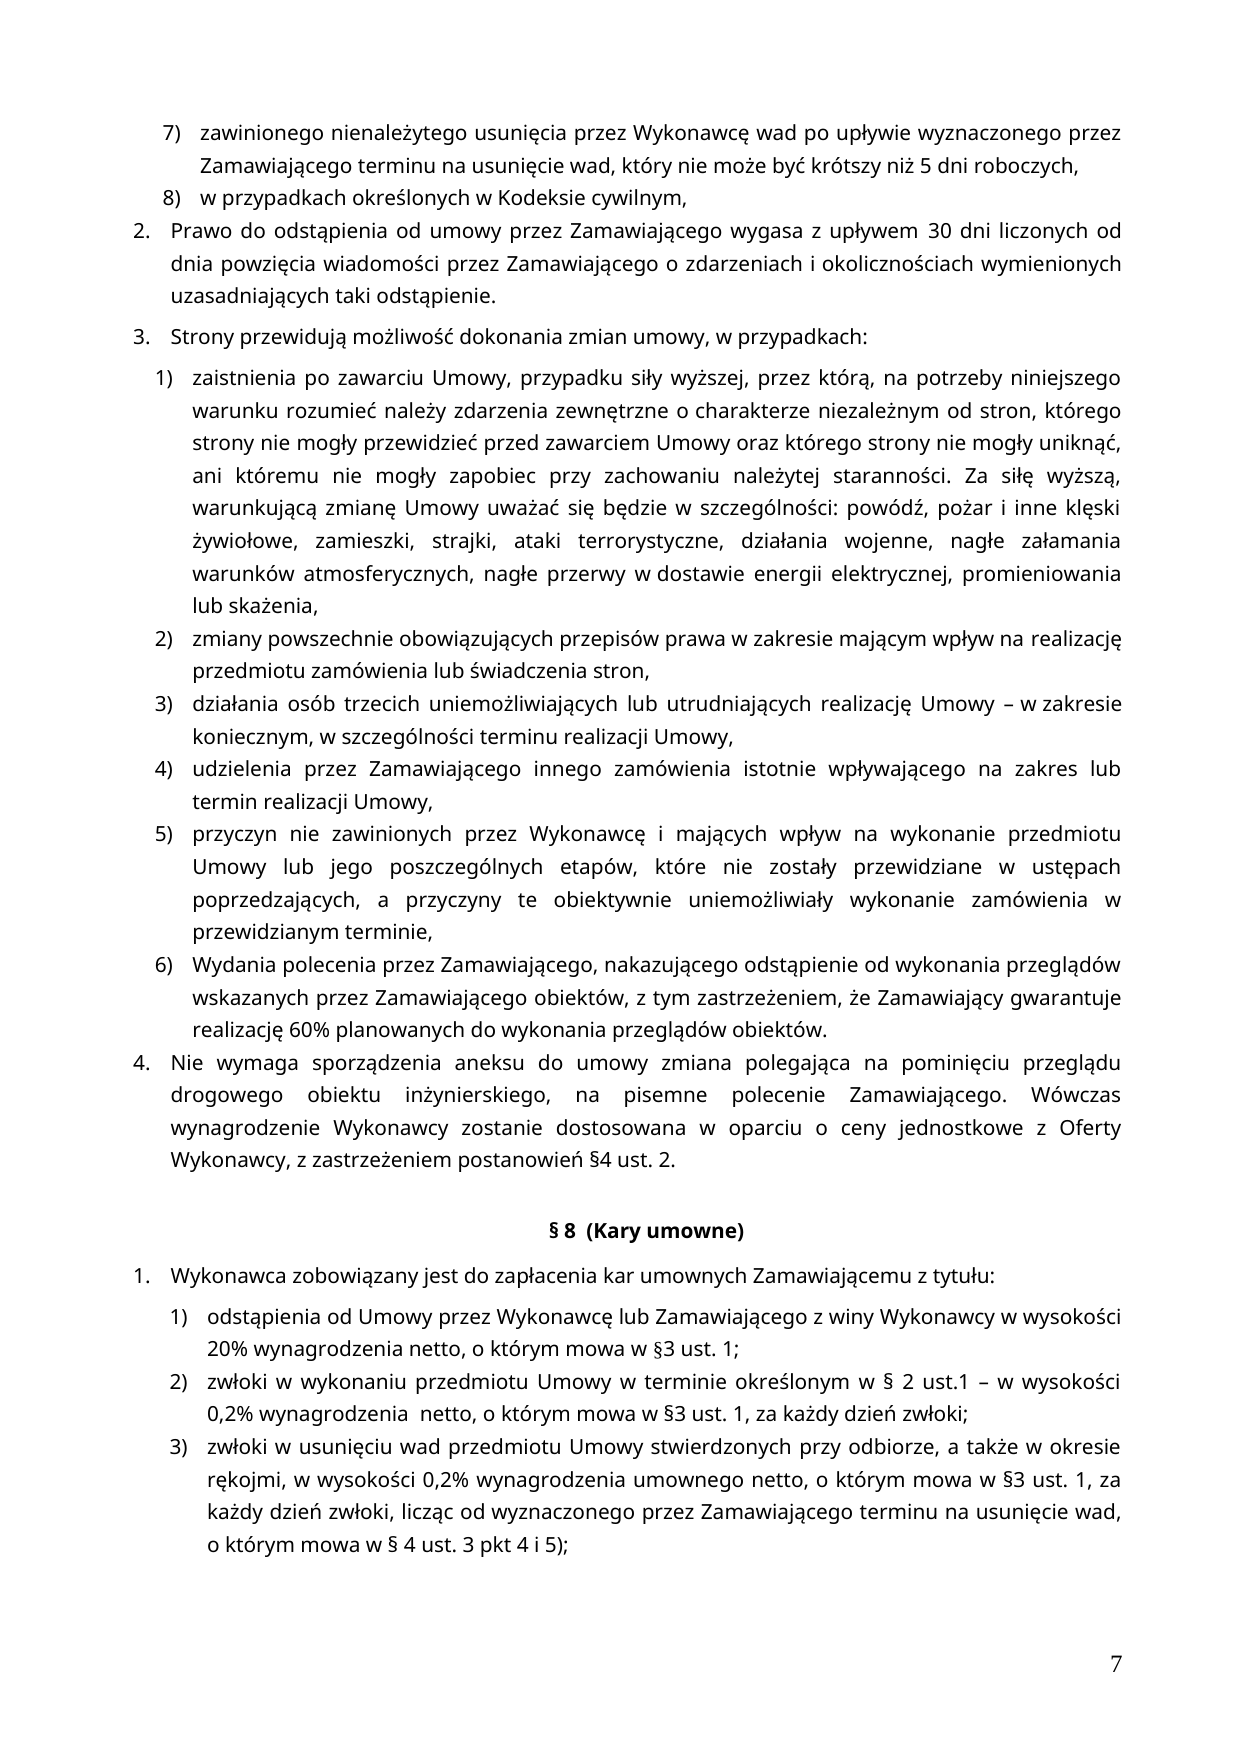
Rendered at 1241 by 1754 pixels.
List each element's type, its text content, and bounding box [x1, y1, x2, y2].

list udzielenia przez Zamawiającego innego zamówienia istotnie wpływającego na zakres lub termin realizacji Umowy, [154, 754, 1122, 815]
list Wydania polecenia przez Zamawiającego, nakazującego odstąpienie od wykonania przeglądów wskazanych przez Zamawiającego obiektów, z tym zastrzeżeniem, że Zamawiający gwarantuje realizację 60% planowanych do wykonania przeglądów obiektów. [154, 950, 1122, 1044]
list zmiany powszechnie obowiązujących przepisów prawa w zakresie mającym wpływ na realizację przedmiotu zamówienia lub świadczenia stron, [154, 624, 1122, 685]
list Strony przewidują możliwość dokonania zmian umowy, w przypadkach: [133, 322, 1122, 351]
list zwłoki w usunięciu wad przedmiotu Umowy stwierdzonych przy odbiorze, a także w okresie rękojmi, w wysokości 0,2% wynagrodzenia umownego netto, o którym mowa w §3 ust. 1, za każdy dzień zwłoki, licząc od wyznaczonego przez Zamawiającego terminu na usunięcie wad, o którym mowa w § 4 ust. 3 pkt 4 i 5); [169, 1432, 1122, 1558]
list zaistnienia po zawarciu Umowy, przypadku siły wyższej, przez którą, na potrzeby niniejszego warunku rozumieć należy zdarzenia zewnętrzne o charakterze niezależnym od stron, którego strony nie mogły przewidzieć przed zawarciem Umowy oraz którego strony nie mogły uniknąć, ani któremu nie mogły zapobiec przy zachowaniu należytej staranności. Za siłę wyższą, warunkującą zmianę Umowy uważać się będzie w szczególności: powódź, pożar i inne klęski żywiołowe, zamieszki, strajki, ataki terrorystyczne, działania wojenne, nagłe załamania warunków atmosferycznych, nagłe przerwy w dostawie energii elektrycznej, promieniowania lub skażenia, [154, 363, 1122, 620]
list przyczyn nie zawinionych przez Wykonawcę i mających wpływ na wykonanie przedmiotu Umowy lub jego poszczególnych etapów, które nie zostały przewidziane w ustępach poprzedzających, a przyczyny te obiektywnie uniemożliwiały wykonanie zamówienia w przewidzianym terminie, [154, 819, 1122, 946]
list zwłoki w wykonaniu przedmiotu Umowy w terminie określonym w § 2 ust.1 – w wysokości 0,2% wynagrodzenia netto, o którym mowa w §3 ust. 1, za każdy dzień zwłoki; [169, 1367, 1122, 1428]
list Prawo do odstąpienia od umowy przez Zamawiającego wygasa z upływem 30 dni liczonych od dnia powzięcia wiadomości przez Zamawiającego o zdarzeniach i okolicznościach wymienionych uzasadniających taki odstąpienie. [133, 216, 1122, 310]
list Nie wymaga sporządzenia aneksu do umowy zmiana polegająca na pominięciu przeglądu drogowego obiektu inżynierskiego, na pisemne polecenie Zamawiającego. Wówczas wynagrodzenie Wykonawcy zostanie dostosowana w oparciu o ceny jednostkowe z Oferty Wykonawcy, z zastrzeżeniem postanowień §4 ust. 2. [133, 1048, 1122, 1174]
list Wykonawca zobowiązany jest do zapłacenia kar umownych Zamawiającemu z tytułu: [133, 1261, 1122, 1289]
list działania osób trzecich uniemożliwiających lub utrudniających realizację Umowy – w zakresie koniecznym, w szczególności terminu realizacji Umowy, [154, 689, 1122, 750]
list w przypadkach określonych w Kodeksie cywilnym, [162, 183, 1122, 212]
list zawinionego nienależytego usunięcia przez Wykonawcę wad po upływie wyznaczonego przez Zamawiającego terminu na usunięcie wad, który nie może być krótszy niż 5 dni roboczych, [162, 118, 1122, 179]
list odstąpienia od Umowy przez Wykonawcę lub Zamawiającego z winy Wykonawcy w wysokości 20% wynagrodzenia netto, o którym mowa w 3 ust. 1; [169, 1302, 1122, 1363]
list (Kary umowne) [170, 1216, 1122, 1244]
